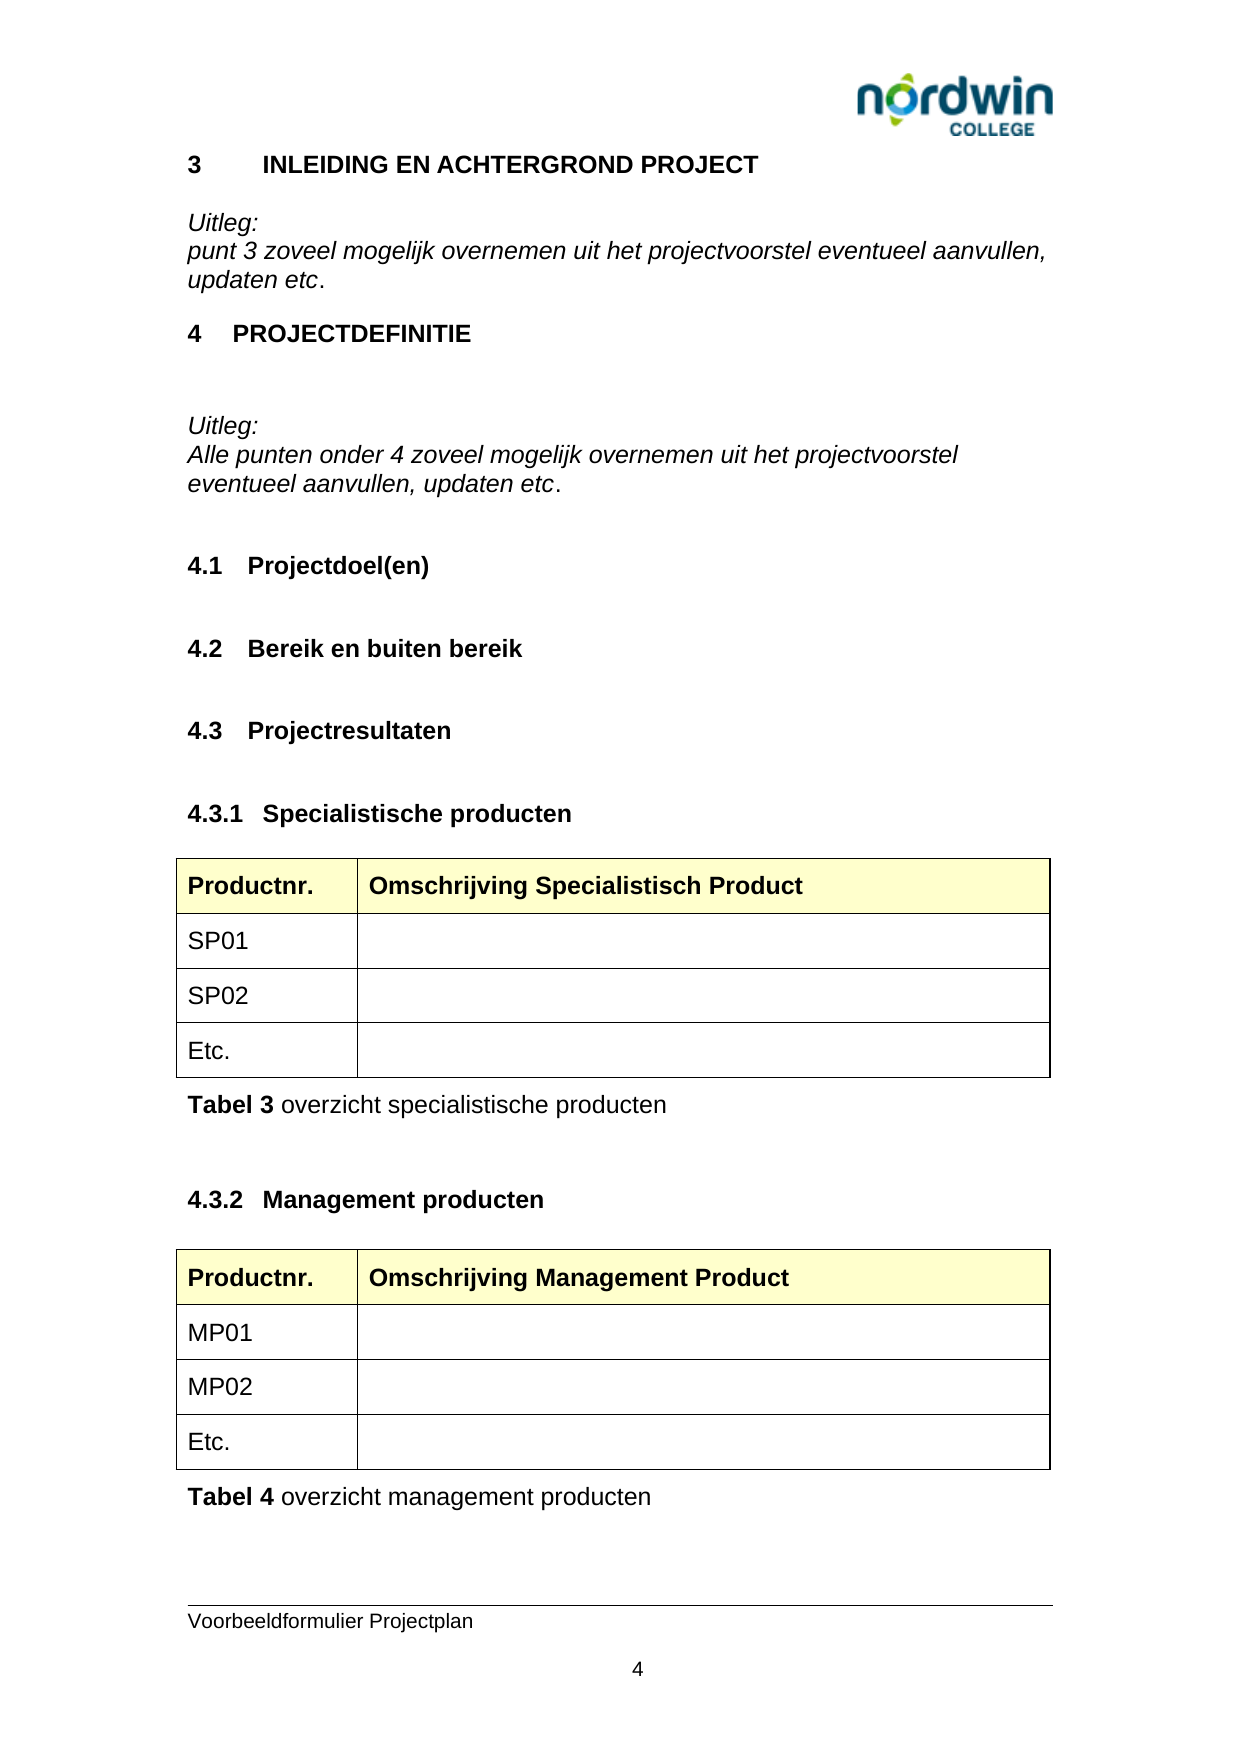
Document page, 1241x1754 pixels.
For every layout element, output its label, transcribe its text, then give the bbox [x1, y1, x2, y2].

table_cell MP02 [177, 1360, 357, 1414]
table_header Productnr. [177, 859, 357, 913]
table_cell [358, 914, 1049, 967]
table_cell MP01 [177, 1305, 357, 1359]
table_cell [358, 1023, 1049, 1077]
subtitle Management producten [187, 1186, 1053, 1214]
table_cell Etc. [177, 1023, 357, 1077]
subtitle Projectdoel(en) [187, 551, 1053, 580]
text Uitleg: [187, 411, 1053, 440]
table_cell [358, 1415, 1049, 1468]
table_header Omschrijving Specialistisch Product [358, 859, 1049, 913]
table_header Productnr. [177, 1250, 357, 1304]
subtitle Specialistische producten [187, 799, 1053, 827]
text punt 3 zoveel mogelijk overnemen uit het projectvoorstel eventueel aanvullen, updaten etc. [187, 236, 1053, 294]
table_cell [358, 1305, 1049, 1359]
table_cell SP01 [177, 914, 357, 967]
subtitle Projectdefinitie [187, 319, 1053, 347]
table_cell SP02 [177, 969, 357, 1022]
picture [857, 73, 1053, 136]
table_cell [358, 1360, 1049, 1414]
table_header Omschrijving Management Product [358, 1250, 1049, 1304]
table_cell [358, 969, 1049, 1022]
text Uitleg: [187, 207, 1053, 236]
text 3 Inleiding en achtergrond project [187, 150, 1053, 179]
subtitle Projectresultaten [187, 716, 1053, 745]
text Alle punten onder 4 zoveel mogelijk overnemen uit het projectvoorstel eventueel aanvullen, updaten etc. [187, 440, 1053, 497]
subtitle Bereik en buiten bereik [187, 634, 1053, 662]
table_cell Etc. [177, 1415, 357, 1468]
